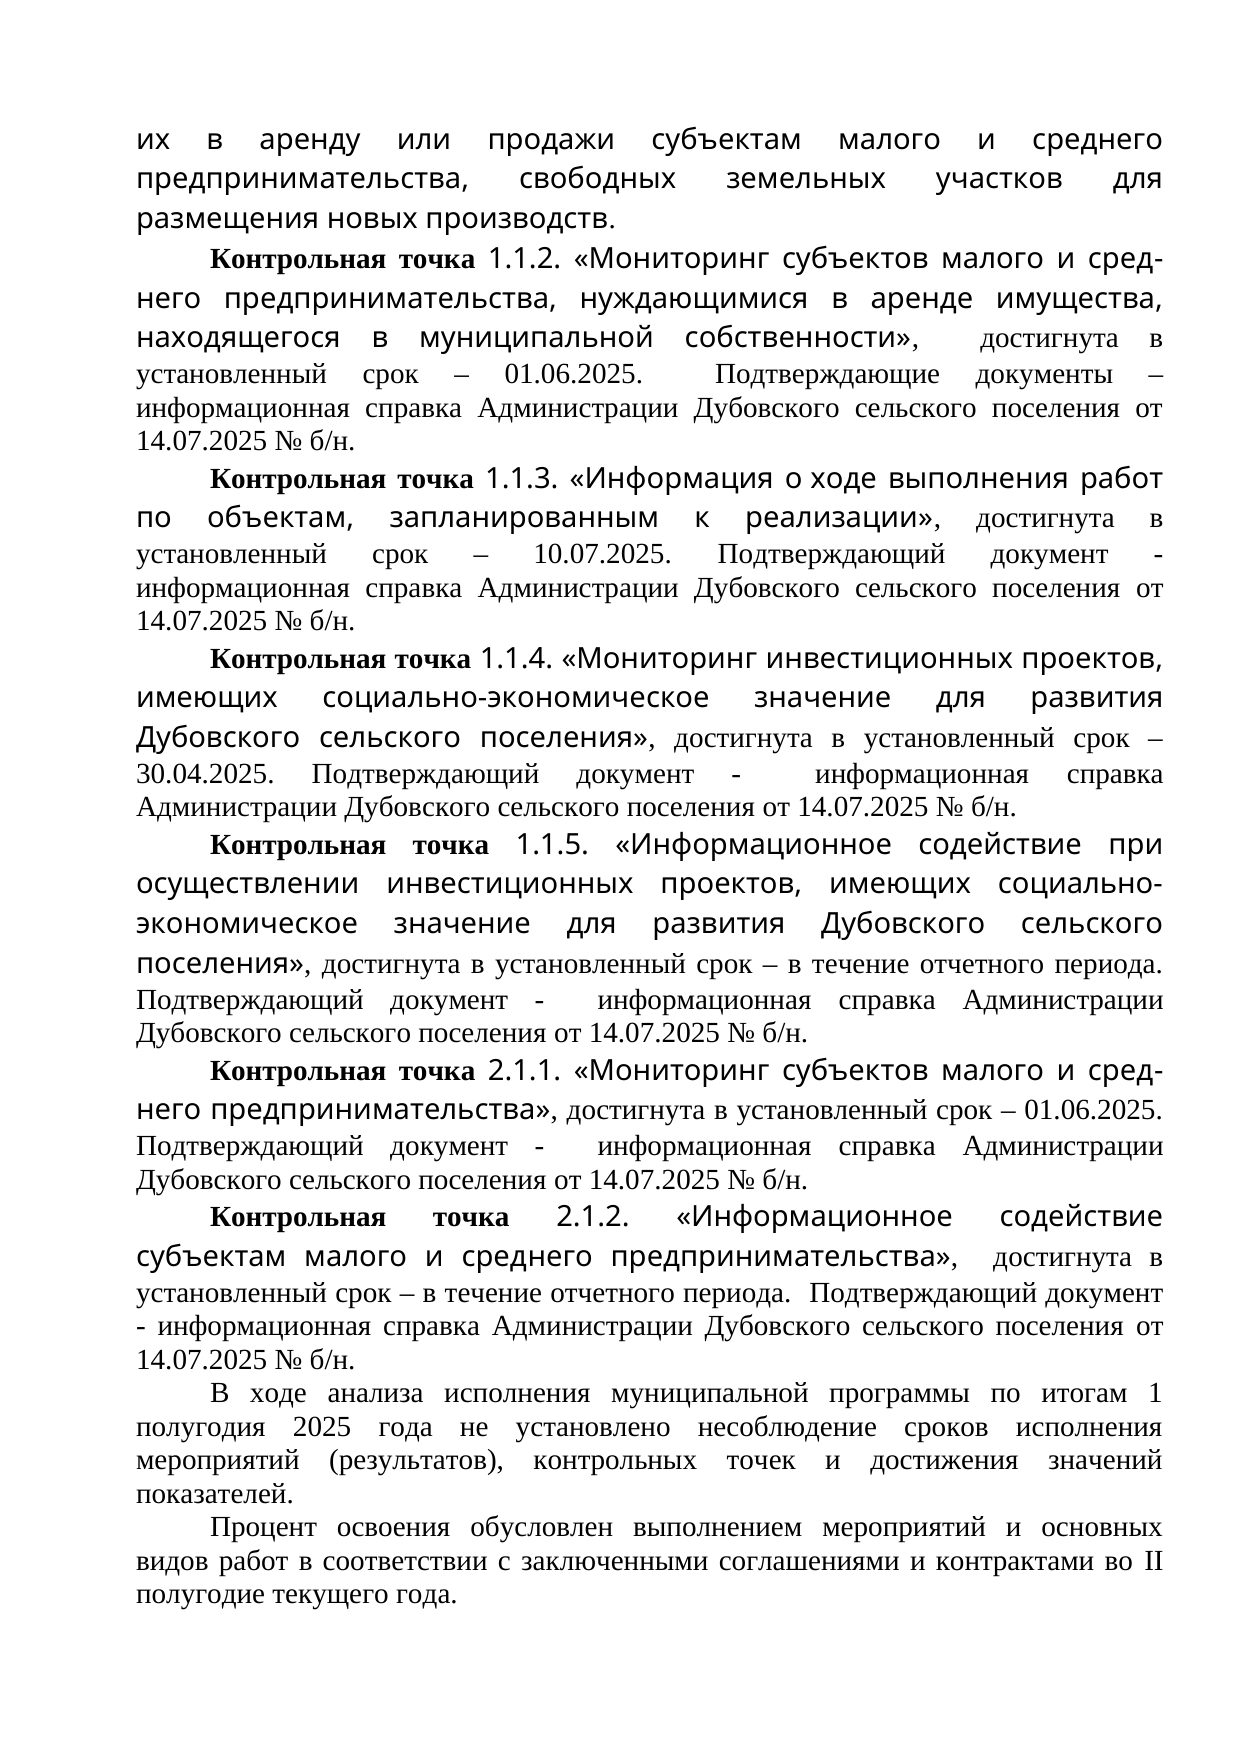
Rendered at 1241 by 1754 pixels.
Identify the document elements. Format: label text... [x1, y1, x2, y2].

text Контрольная точка 2.1.1. «Мониторинг субъектов малого и среднего предпринимательства», достигнута в установленный срок – 01.06.2025. Подтверждающий документ - информационная справка Администрации Дубовского сельского поселения от 14.07.2025 № б/н. [136, 1049, 1163, 1195]
text Контрольная точка 1.1.3. «Информация о ходе выполнения работ по объектам, запланированным к реализации», достигнута в установленный срок – 10.07.2025. Подтверждающий документ - информационная справка Администрации Дубовского сельского поселения от 14.07.2025 № б/н. [136, 457, 1163, 637]
text Контрольная точка 1.1.4. «Мониторинг инвестиционных проектов, имеющих социально-экономическое значение для развития Дубовского сельского поселения», достигнута в установленный срок – 30.04.2025. Подтверждающий документ - информационная справка Администрации Дубовского сельского поселения от 14.07.2025 № б/н. [136, 637, 1163, 823]
text Контрольная точка 1.1.5. «Информационное содействие при осуществлении инвестиционных проектов, имеющих социально-экономическое значение для развития Дубовского сельского поселения», достигнута в установленный срок – в течение отчетного периода. Подтверждающий документ - информационная справка Администрации Дубовского сельского поселения от 14.07.2025 № б/н. [136, 823, 1163, 1049]
text Контрольная точка 2.1.2. «Информационное содействие субъектам малого и среднего предпринимательства», достигнута в установленный срок – в течение отчетного периода. Подтверждающий документ - информационная справка Администрации Дубовского сельского поселения от 14.07.2025 № б/н. [136, 1195, 1163, 1375]
text В ходе анализа исполнения муниципальной программы по итогам 1 полугодия 2025 года не установлено несоблюдение сроков исполнения мероприятий (результатов), контрольных точек и достижения значений показателей. [136, 1375, 1163, 1509]
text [136, 118, 1163, 237]
text Контрольная точка 1.1.2. «Мониторинг субъектов малого и среднего предпринимательства, нуждающимися в аренде имущества, находящегося в муниципальной собственности», достигнута в установленный срок – 01.06.2025. Подтверждающие документы – информационная справка Администрации Дубовского сельского поселения от 14.07.2025 № б/н. [136, 237, 1163, 457]
text Процент освоения обусловлен выполнением мероприятий и основных видов работ в соответствии с заключенными соглашениями и контрактами во II полугодие текущего года. [136, 1509, 1163, 1610]
